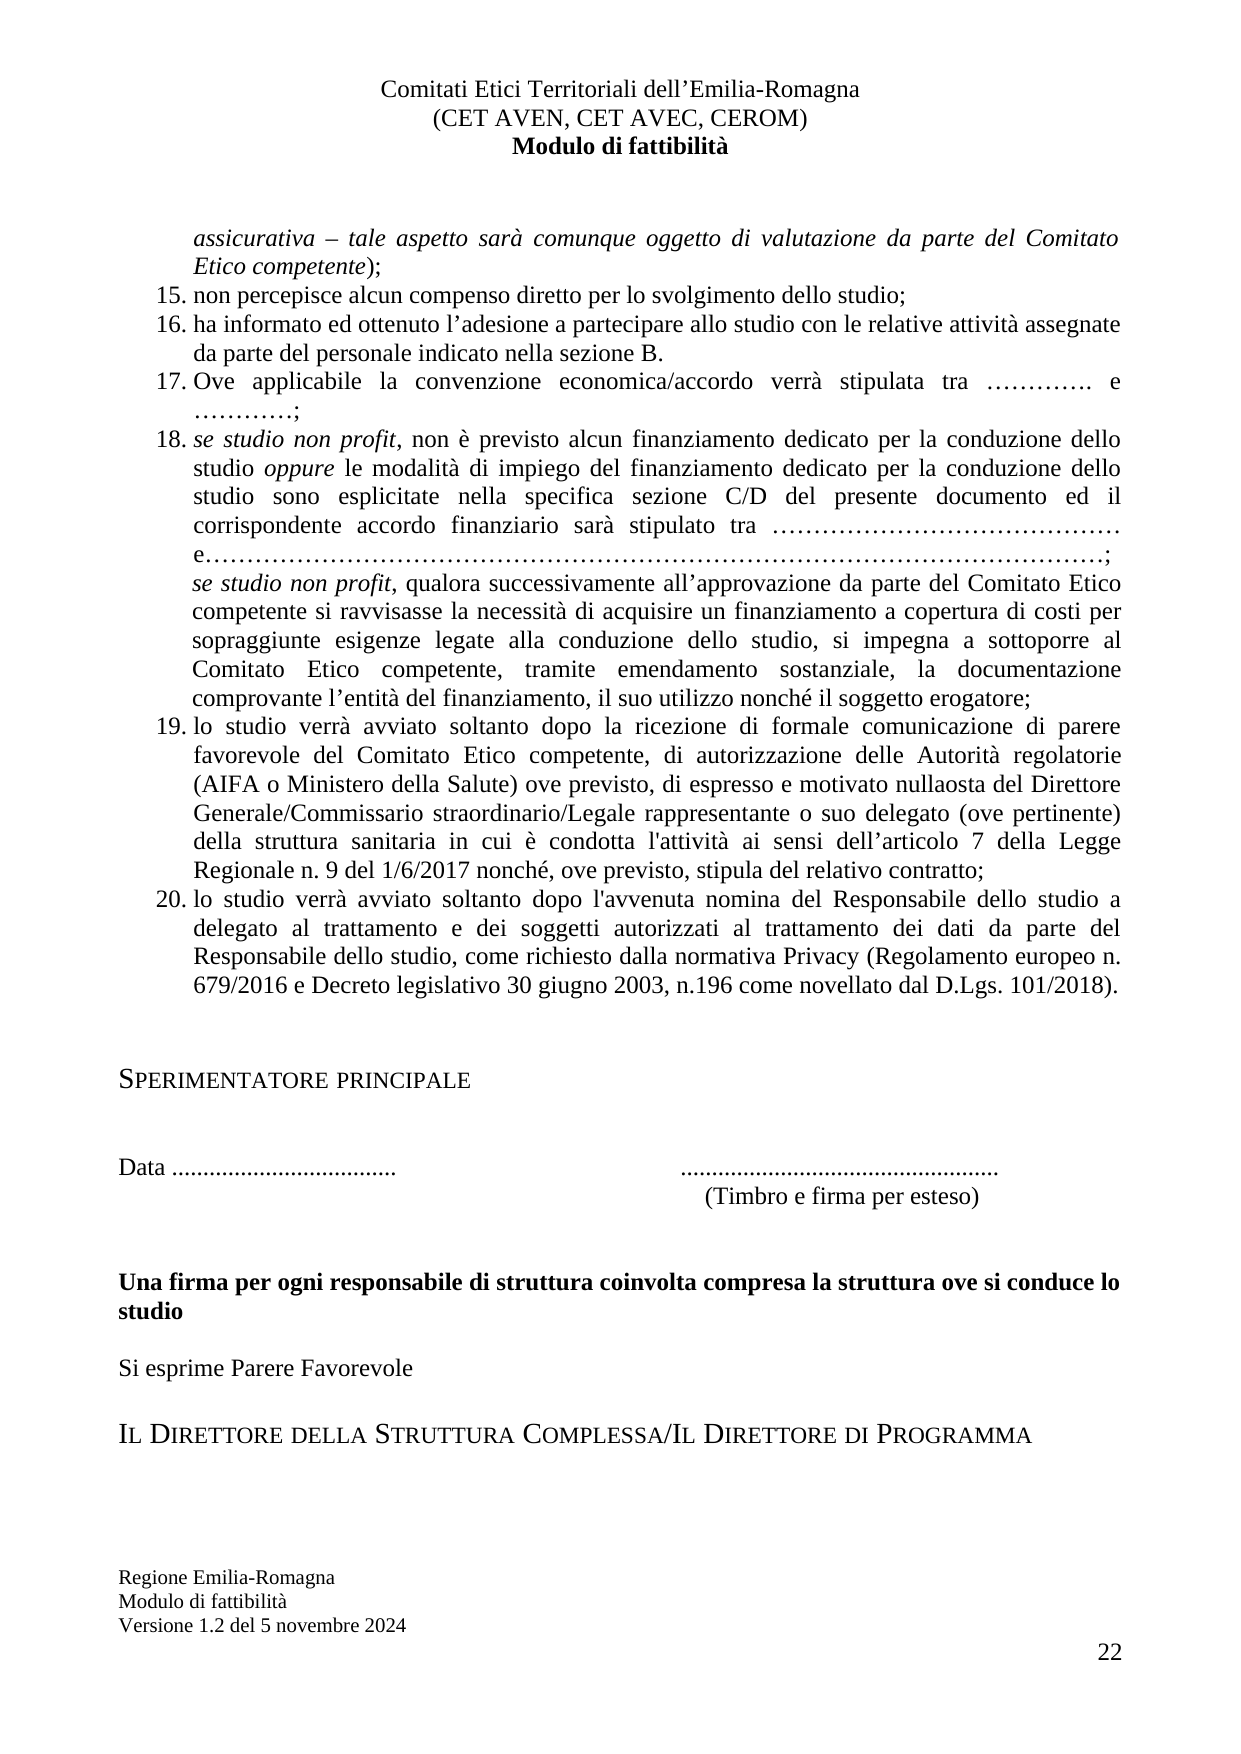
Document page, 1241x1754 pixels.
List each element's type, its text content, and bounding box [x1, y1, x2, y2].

subtitle Il Direttore della Struttura Complessa/Il Direttore di Programma [118, 1416, 1122, 1449]
subtitle Una firma per ogni responsabile di struttura coinvolta compresa la struttura ove si conduce lo studio [118, 1267, 1122, 1325]
list non percepisce alcun compenso diretto per lo svolgimento dello studio; [156, 280, 1122, 309]
list se studio non profit, non è previsto alcun finanziamento dedicato per la conduzione dello studio oppure le modalità di impiego del finanziamento dedicato per la conduzione dello studio sono esplicitate nella specifica sezione C/D del presente documento ed il corrispondente accordo finanziario sarà stipulato tra …………………………………… e………………………………………………………………………………………………; [156, 424, 1122, 568]
list Ove applicabile la convenzione economica/accordo verrà stipulata tra …………. e …………; [156, 366, 1122, 424]
subtitle Si esprime Parere Favorevole [118, 1353, 1122, 1382]
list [156, 223, 1122, 280]
text (Timbro e firma per esteso) [532, 1181, 1122, 1210]
list lo studio verrà avviato soltanto dopo la ricezione di formale comunicazione di parere favorevole del Comitato Etico competente, di autorizzazione delle Autorità regolatorie (AIFA o Ministero della Salute) ove previsto, di espresso e motivato nullaosta del Direttore Generale/Commissario straordinario/Legale rappresentante o suo delegato (ove pertinente) della struttura sanitaria in cui è condotta l'attività ai sensi dell’articolo 7 della Legge Regionale n. 9 del 1/6/2017 nonché, ove previsto, stipula del relativo contratto; [156, 711, 1122, 884]
list ha informato ed ottenuto l’adesione a partecipare allo studio con le relative attività assegnate da parte del personale indicato nella sezione B. [156, 309, 1122, 366]
text Data .................................... ................................................... [118, 1152, 1122, 1181]
list lo studio verrà avviato soltanto dopo l'avvenuta nomina del Responsabile dello studio a delegato al trattamento e dei soggetti autorizzati al trattamento dei dati da parte del Responsabile dello studio, come richiesto dalla normativa Privacy (Regolamento europeo n. 679/2016 e Decreto legislativo 30 giugno 2003, n.196 come novellato dal D.Lgs. 101/2018). [156, 884, 1122, 999]
subtitle Sperimentatore principale [118, 1061, 1122, 1095]
list se studio non profit, qualora successivamente all’approvazione da parte del Comitato Etico competente si ravvisasse la necessità di acquisire un finanziamento a copertura di costi per sopraggiunte esigenze legate alla conduzione dello studio, si impegna a sottoporre al Comitato Etico competente, tramite emendamento sostanziale, la documentazione comprovante l’entità del finanziamento, il suo utilizzo nonché il soggetto erogatore; [192, 568, 1122, 711]
